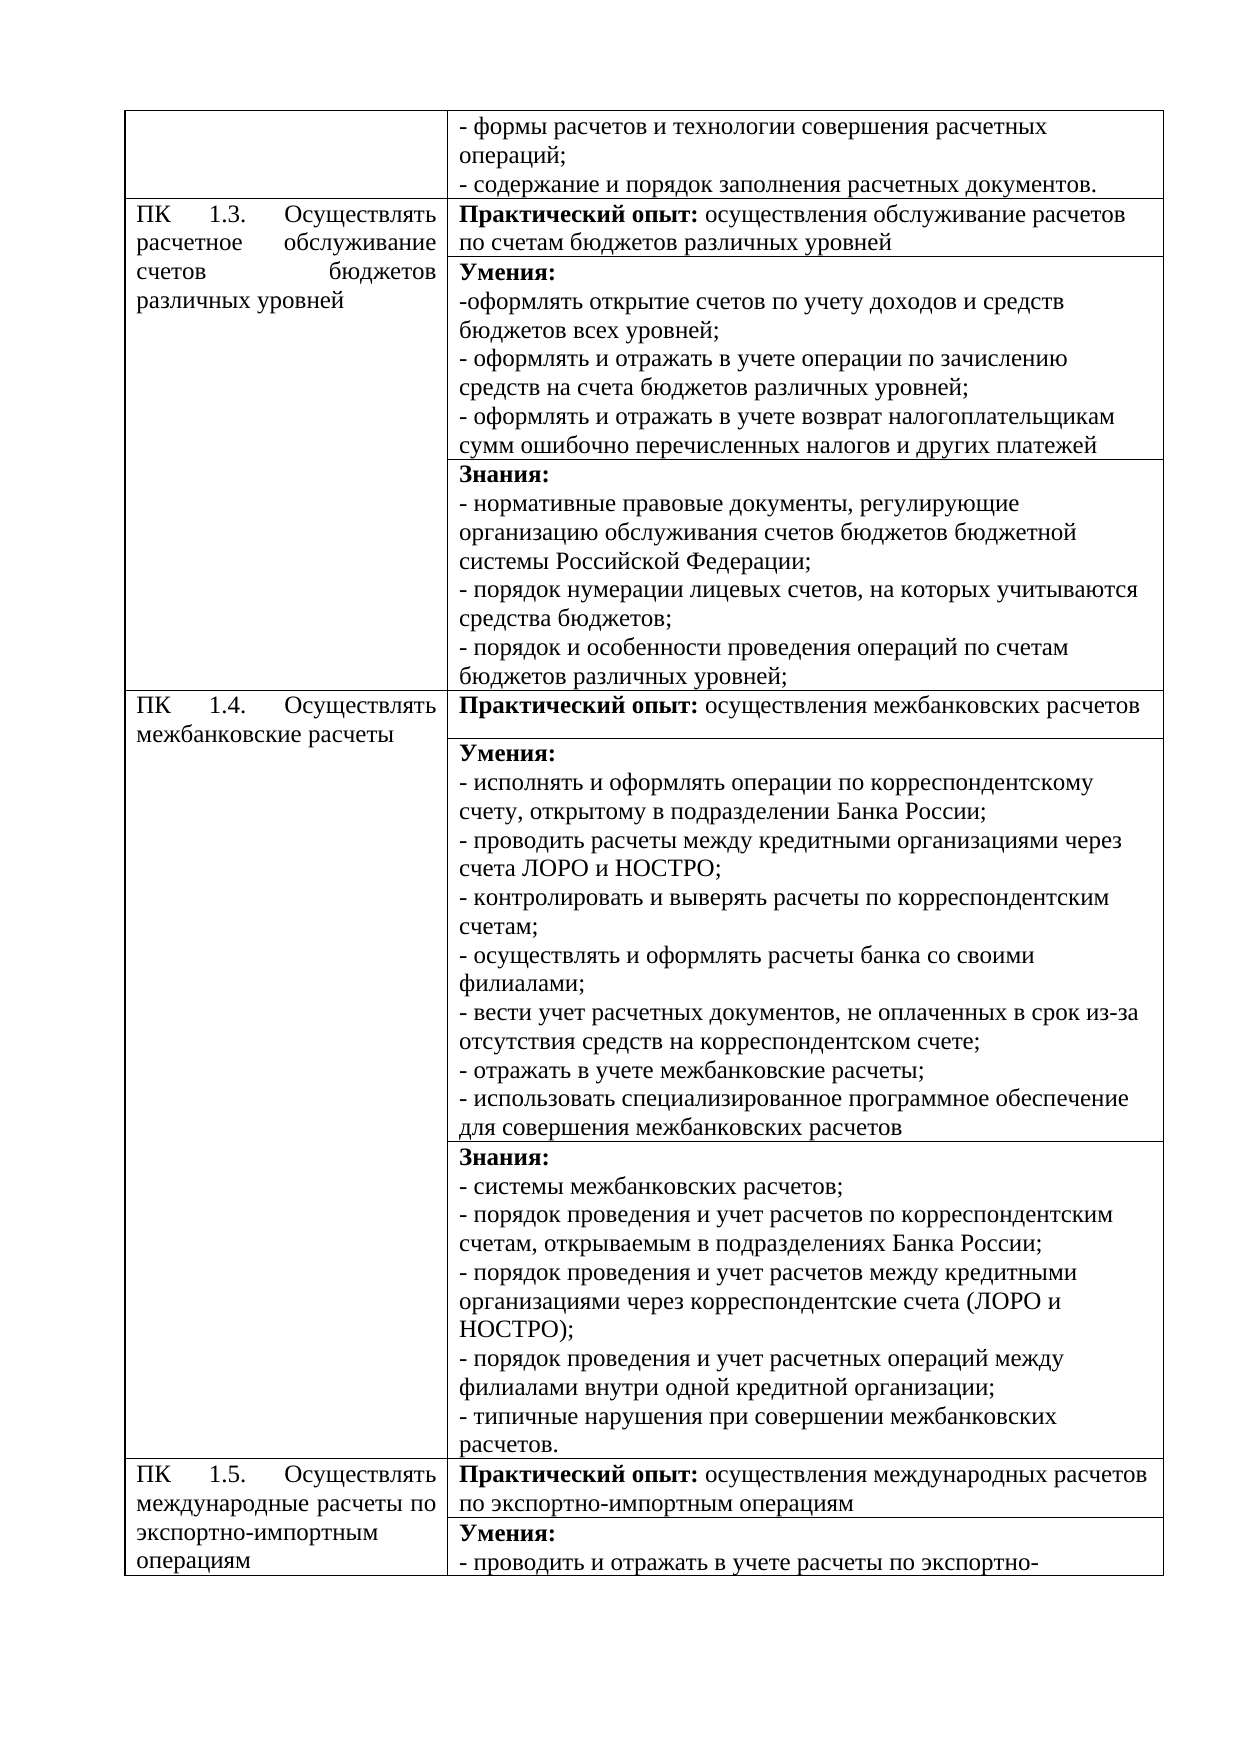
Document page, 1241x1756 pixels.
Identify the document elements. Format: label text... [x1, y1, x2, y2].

table_cell Практический опыт: осуществления международных расчетов по экспортно-импортным операциям [448, 1459, 1163, 1517]
table_cell ПК 1.5. Осуществлять международные расчеты по экспортно-импортным операциям [126, 1459, 447, 1575]
table_cell Практический опыт: осуществления межбанковских расчетов [448, 691, 1163, 737]
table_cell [448, 1518, 1163, 1575]
table_cell Знания: - системы межбанковских расчетов; - порядок проведения и учет расчетов по корреспондентским счетам, открываемым в подразделениях Банка России; - порядок проведения и учет расчетов между кредитными организациями через корреспондентские счета (ЛОРО и НОСТРО); - порядок проведения и учет расчетных операций между филиалами внутри одной кредитной организации; - типичные нарушения при совершении межбанковских расчетов. [448, 1142, 1163, 1458]
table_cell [448, 111, 1163, 198]
table_cell Умения: - исполнять и оформлять операции по корреспондентскому счету, открытому в подразделении Банка России; - проводить расчеты между кредитными организациями через счета ЛОРО и НОСТРО; - контролировать и выверять расчеты по корреспондентским счетам; - осуществлять и оформлять расчеты банка со своими филиалами; - вести учет расчетных документов, не оплаченных в срок из-за отсутствия средств на корреспондентском счете; - отражать в учете межбанковские расчеты; - использовать специализированное программное обеспечение для совершения межбанковских расчетов [448, 739, 1163, 1141]
table_cell Умения: -оформлять открытие счетов по учету доходов и средств бюджетов всех уровней; - оформлять и отражать в учете операции по зачислению средств на счета бюджетов различных уровней; - оформлять и отражать в учете возврат налогоплательщикам сумм ошибочно перечисленных налогов и других платежей [448, 257, 1163, 458]
table_cell ПК 1.3. Осуществлять расчетное обслуживание счетов бюджетов различных уровней [126, 199, 447, 689]
table_cell ПК 1.4. Осуществлять межбанковские расчеты [126, 691, 447, 1458]
table_cell Практический опыт: осуществления обслуживание расчетов по счетам бюджетов различных уровней [448, 199, 1163, 256]
table_cell Знания: - нормативные правовые документы, регулирующие организацию обслуживания счетов бюджетов бюджетной системы Российской Федерации; - порядок нумерации лицевых счетов, на которых учитываются средства бюджетов; - порядок и особенности проведения операций по счетам бюджетов различных уровней; [448, 460, 1163, 689]
